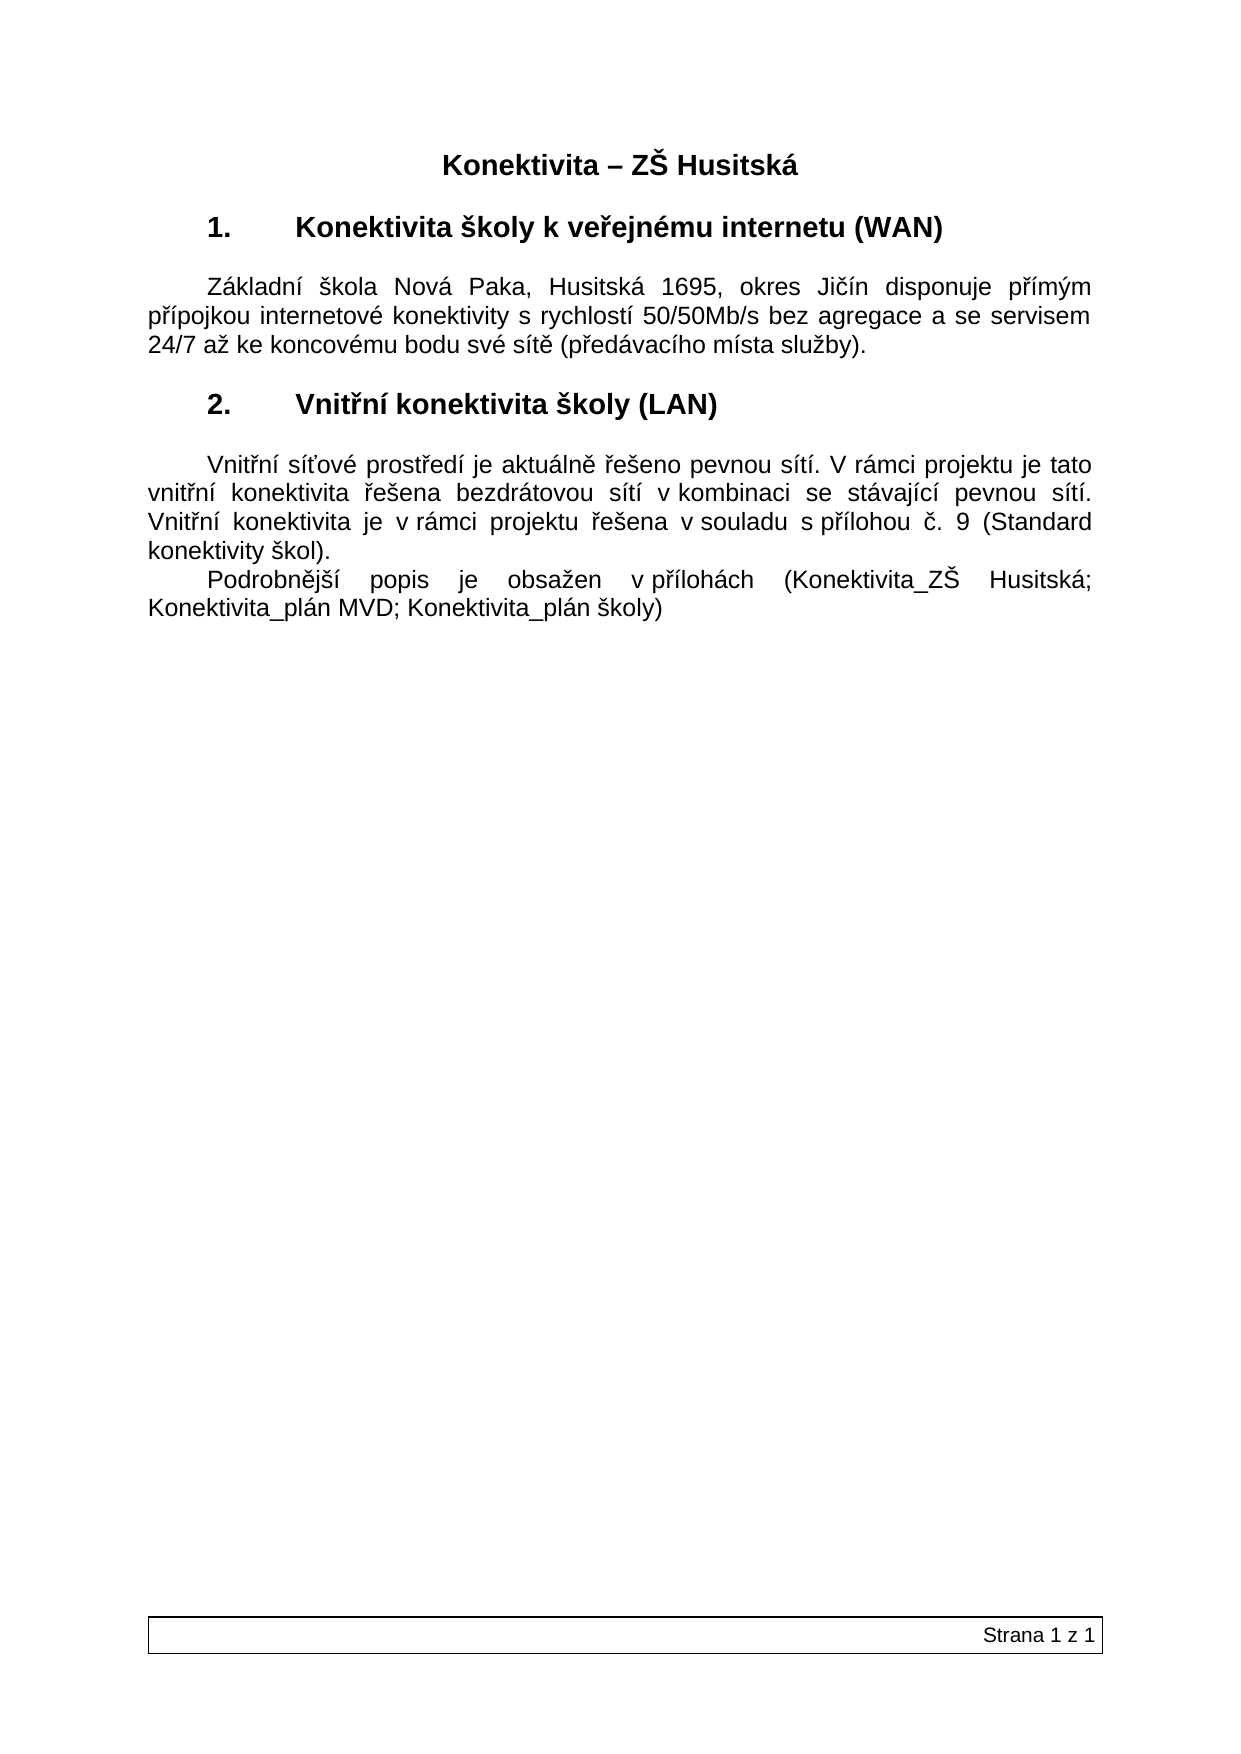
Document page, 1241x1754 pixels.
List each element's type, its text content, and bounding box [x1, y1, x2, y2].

text Základní škola Nová Paka, Husitská 1695, okres Jičín disponuje přímým přípojkou internetové konektivity s rychlostí 50/50Mb/s bez agregace a se servisem 24/7 až ke koncovému bodu své sítě (předávacího místa služby). [148, 272, 1092, 358]
list Vnitřní konektivita školy (LAN) [148, 387, 1092, 421]
list Podrobnější popis je obsažen v přílohách (Konektivita_ZŠ Husitská; Konektivita_plán MVD; Konektivita_plán školy) [148, 564, 1092, 622]
list Konektivita školy k veřejnému internetu (WAN) [148, 210, 1092, 243]
list Vnitřní síťové prostředí je aktuálně řešeno pevnou sítí. V rámci projektu je tato vnitřní konektivita řešena bezdrátovou sítí v kombinaci se stávající pevnou sítí. Vnitřní konektivita je v rámci projektu řešena v souladu s přílohou č. 9 (Standard konektivity škol). [148, 449, 1092, 564]
list Konektivita – ZŠ Husitská [148, 148, 1092, 181]
